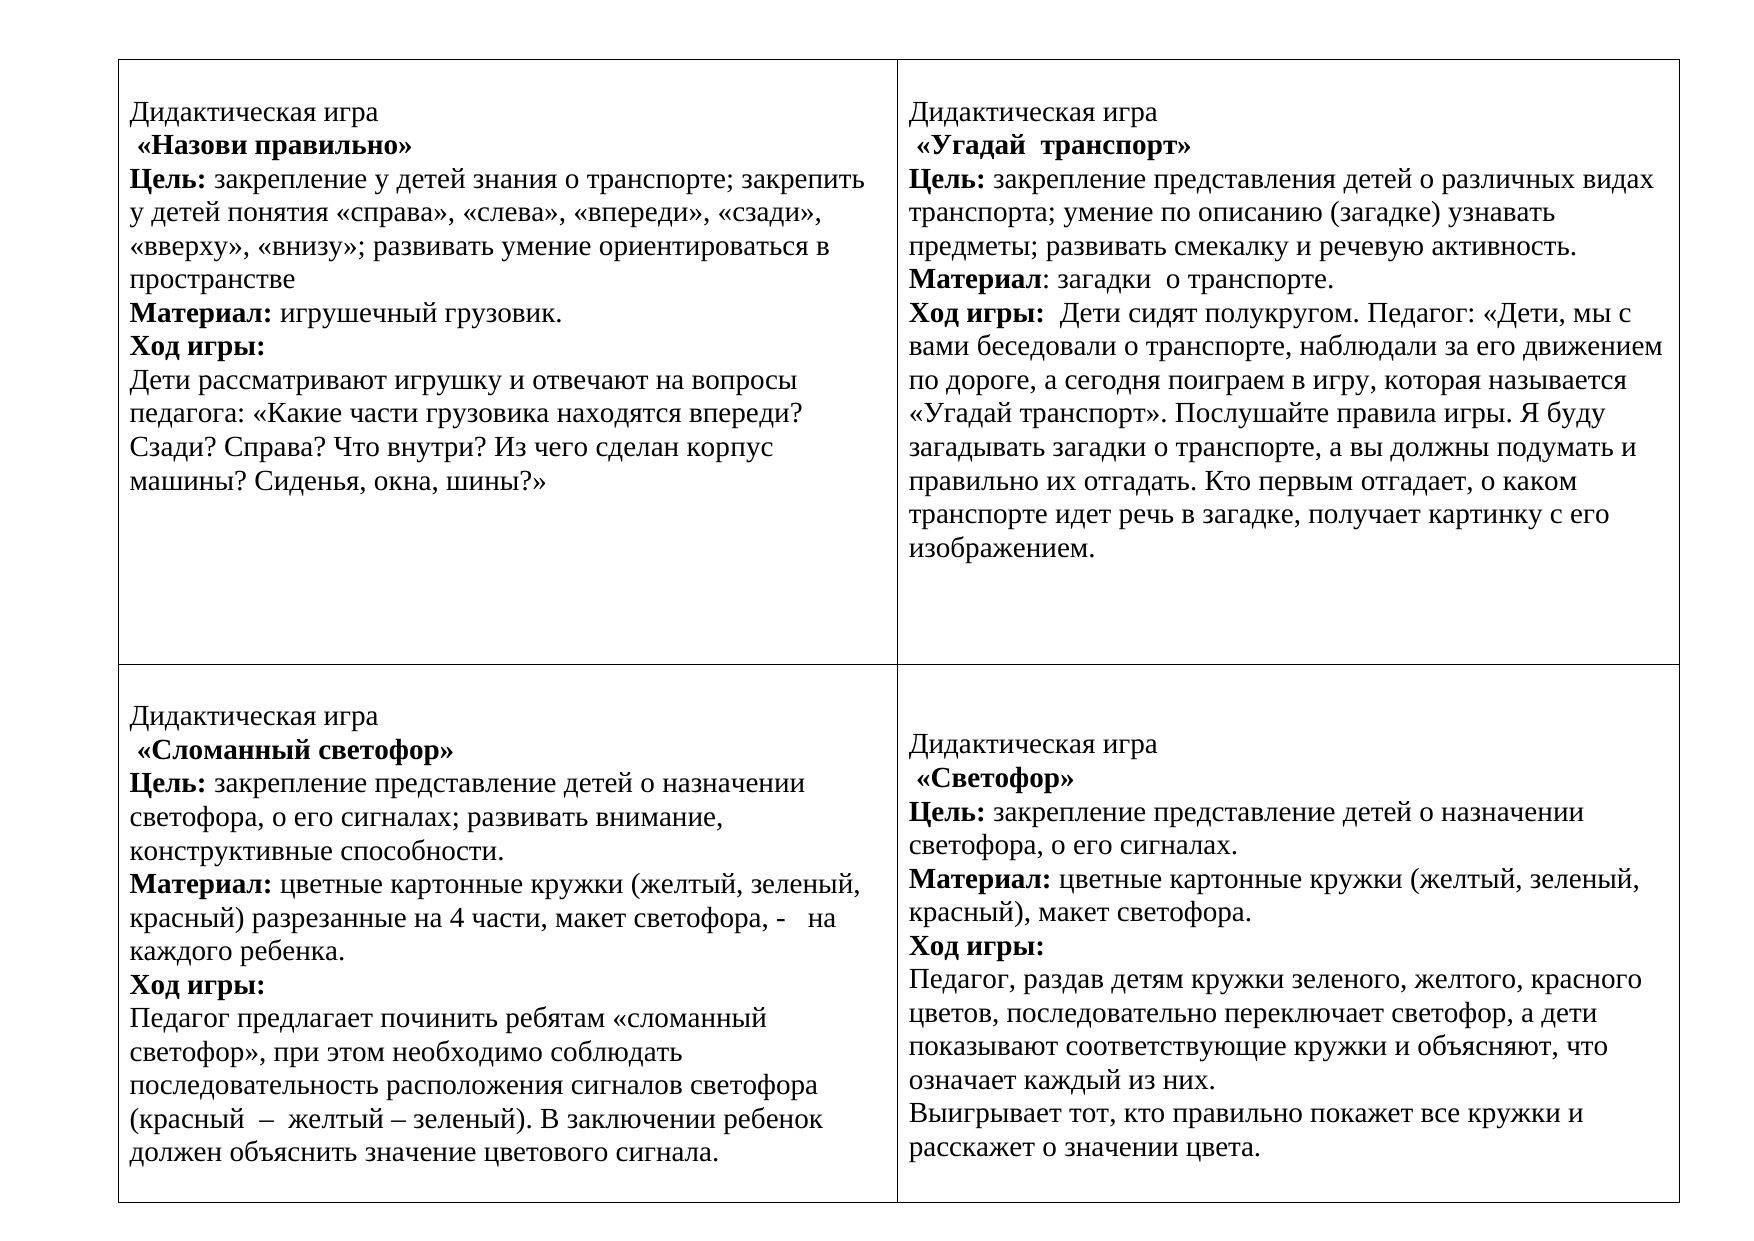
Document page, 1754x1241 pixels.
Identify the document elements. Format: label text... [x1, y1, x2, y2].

table_cell Дидактическая игра «Угадай транспорт» Цель: закрепление представления детей о различных видах транспорта; умение по описанию (загадке) узнавать предметы; развивать смекалку и речевую активность. Материал: загадки о транспорте. Ход игры: Дети сидят полукругом. Педагог: «Дети, мы с вами беседовали о транспорте, наблюдали за его движением по дороге, а сегодня поиграем в игру, которая называется «Угадай транспорт». Послушайте правила игры. Я буду загадывать загадки о транспорте, а вы должны подумать и правильно их отгадать. Кто первым отгадает, о каком транспорте идет речь в загадке, получает картинку с его изображением. [898, 60, 1679, 664]
table_cell Дидактическая игра «Сломанный светофор» Цель: закрепление представление детей о назначении светофора, о его сигналах; развивать внимание, конструктивные способности. Материал: цветные картонные кружки (желтый, зеленый, красный) разрезанные на 4 части, макет светофора, - на каждого ребенка. Ход игры: Педагог предлагает починить ребятам «сломанный светофор», при этом необходимо соблюдать последовательность расположения сигналов светофора (красный – желтый – зеленый). В заключении ребенок должен объяснить значение цветового сигнала. [119, 665, 897, 1202]
table_cell Дидактическая игра «Назови правильно» Цель: закрепление у детей знания о транспорте; закрепить у детей понятия «справа», «слева», «впереди», «сзади», «вверху», «внизу»; развивать умение ориентироваться в пространстве Материал: игрушечный грузовик. Ход игры: Дети рассматривают игрушку и отвечают на вопросы педагога: «Какие части грузовика находятся впереди? Сзади? Справа? Что внутри? Из чего сделан корпус машины? Сиденья, окна, шины?» [119, 60, 897, 664]
table_cell Дидактическая игра «Светофор» Цель: закрепление представление детей о назначении светофора, о его сигналах. Материал: цветные картонные кружки (желтый, зеленый, красный), макет светофора. Ход игры: Педагог, раздав детям кружки зеленого, желтого, красного цветов, последовательно переключает светофор, а дети показывают соответствующие кружки и объясняют, что означает каждый из них. Выигрывает тот, кто правильно покажет все кружки и расскажет о значении цвета. [898, 665, 1679, 1202]
